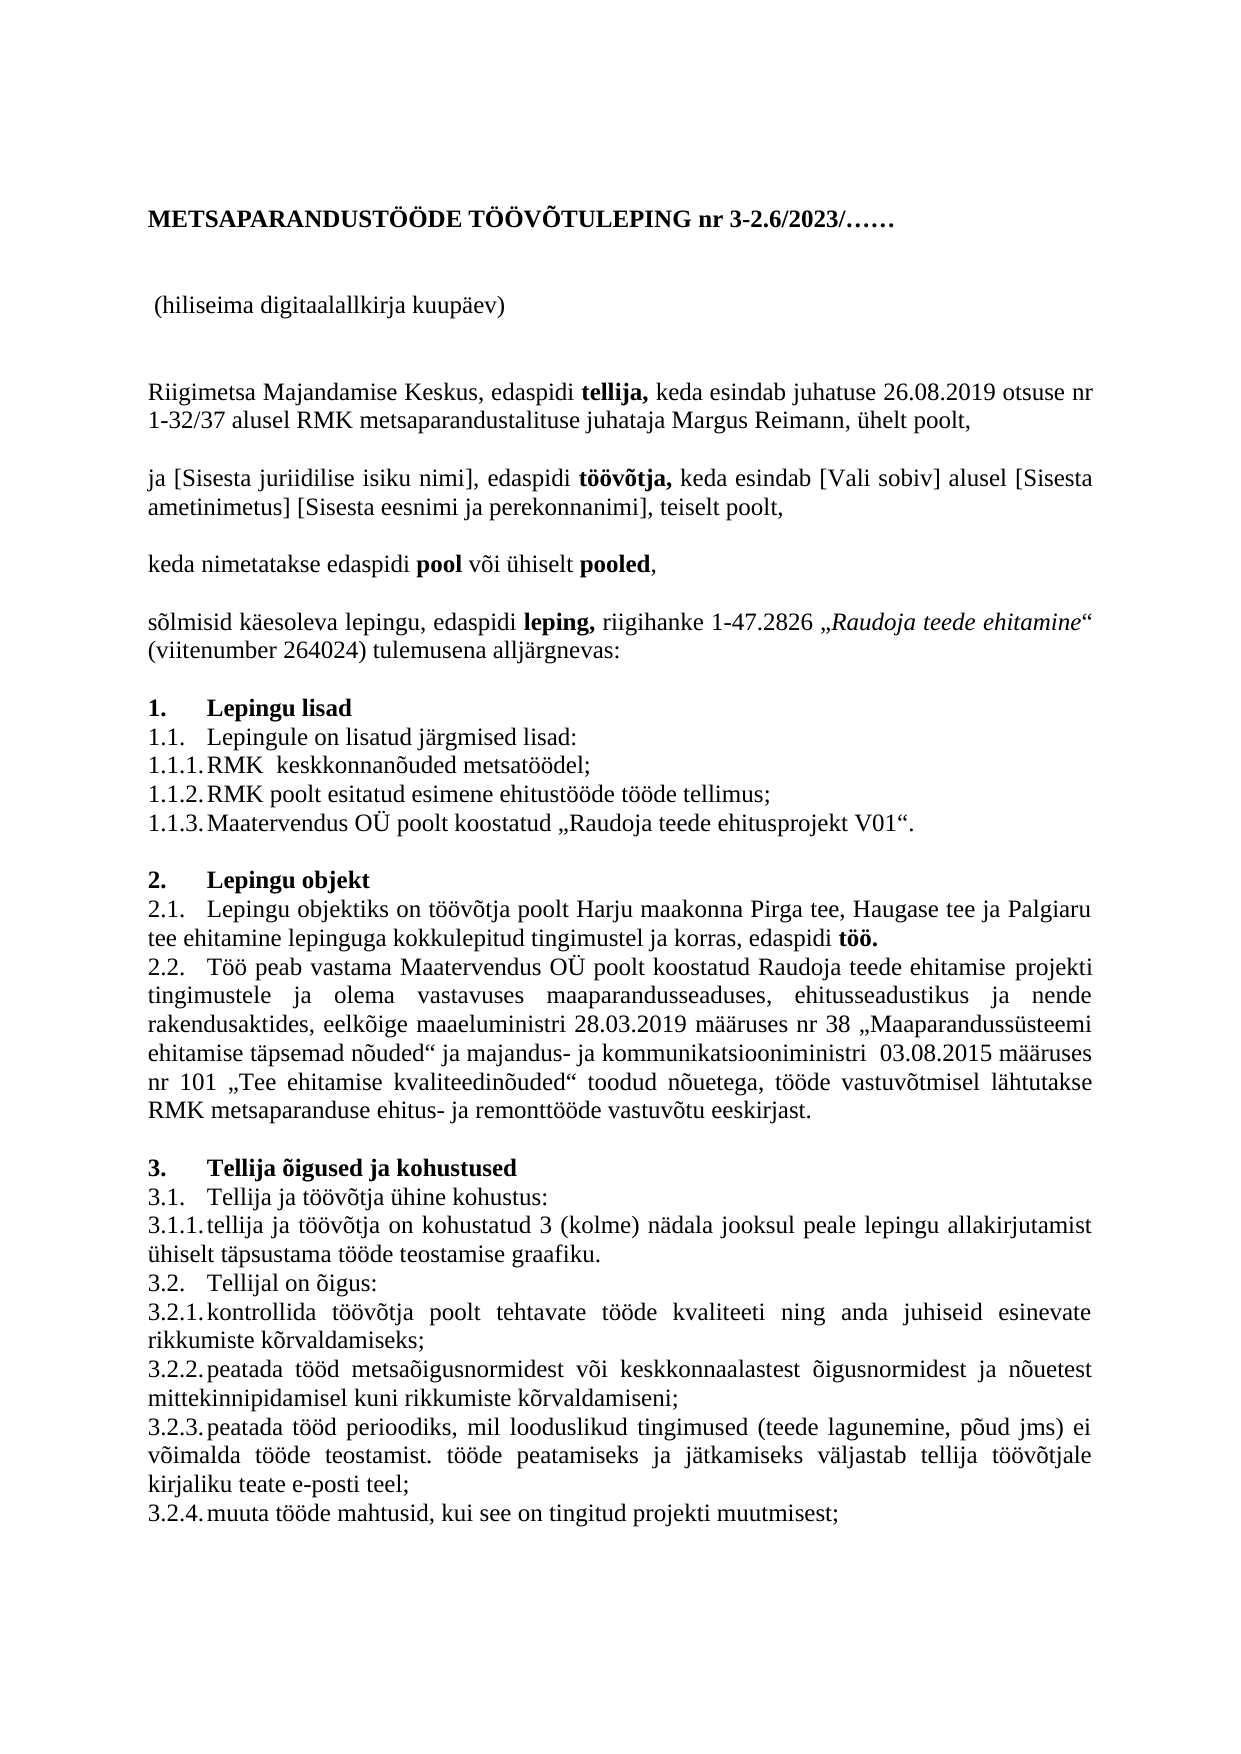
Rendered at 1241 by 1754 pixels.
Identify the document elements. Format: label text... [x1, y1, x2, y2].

text kontrollida töövõtja poolt tehtavate tööde kvaliteeti ning anda juhiseid esinevate rikkumiste kõrvaldamiseks; [148, 1297, 1093, 1354]
text ja edaspidi töövõtja, keda esindab alusel teiselt poolt, [148, 463, 1093, 520]
text Riigimetsa Majandamise Keskus, edaspidi tellija, keda esindab nr 1-32/37 alusel RMK metsaparandustalituse juhataja Margus Reimann, ühelt poolt, [148, 377, 1093, 434]
text Lepingu lisad [148, 693, 1093, 722]
text Lepingu objektiks on töövõtja poolt Harju maakonna Pirga tee, Haugase tee ja Palgiaru tee ehitamine lepinguga kokkulepitud tingimustel ja korras, edaspidi töö. [148, 894, 1093, 952]
text Lepingu objekt [148, 865, 1093, 894]
text Maatervendus OÜ poolt koostatud „Raudoja teede ehitusprojekt V01“. [148, 808, 1093, 837]
text tellija ja töövõtja on kohustatud 3 (kolme) nädala jooksul peale lepingu allakirjutamist ühiselt täpsustama tööde teostamise graafiku. [148, 1210, 1093, 1268]
text Tellija õigused ja kohustused [148, 1153, 1093, 1182]
text muuta tööde mahtusid, kui see on tingitud projekti muutmisest; [148, 1498, 1093, 1527]
text peatada tööd metsaõigusnormidest või keskkonnaalastest õigusnormidest ja nõuetest mittekinnipidamisel kuni rikkumiste kõrvaldamiseni; [148, 1354, 1093, 1412]
text RMK keskkonnanõuded metsatöödel; [148, 750, 1093, 779]
text keda nimetatakse edaspidi pool või ühiselt pooled, [148, 549, 1093, 578]
text Tellijal on õigus: [148, 1268, 1093, 1297]
text Lepingule on lisatud järgmised lisad: [148, 722, 1093, 750]
text Tellija ja töövõtja ühine kohustus: [148, 1182, 1093, 1210]
text METSAPARANDUSTÖÖDE TÖÖVÕTULEPING nr 3-2.6/2023/…… [148, 204, 1093, 232]
text (hiliseima digitaalallkirja kuupäev) [148, 290, 1093, 319]
text sõlmisid käesoleva lepingu, edaspidi leping, 1-47.2826 „Raudoja teede ehitamine“ (viitenumber 264024) tulemusena alljärgnevas: [148, 607, 1093, 664]
text RMK poolt esitatud esimene ehitustööde tööde tellimus; [148, 779, 1093, 808]
text peatada tööd perioodiks, mil looduslikud tingimused (teede lagunemine, põud jms) ei võimalda tööde teostamist. tööde peatamiseks ja jätkamiseks väljastab tellija töövõtjale kirjaliku teate e-posti teel; [148, 1412, 1093, 1498]
text Töö peab vastama Maatervendus OÜ poolt koostatud Raudoja teede ehitamise projekti tingimustele ja olema vastavuses maaparandusseaduses, ehitusseadustikus ja nende rakendusaktides, eelkõige maaeluministri 28.03.2019 määruses nr 38 „Maaparandussüsteemi ehitamise täpsemad nõuded“ ja majandus- ja kommunikatsiooniministri 03.08.2015 määruses nr 101 „Tee ehitamise kvaliteedinõuded“ toodud nõuetega, tööde vastuvõtmisel lähtutakse RMK metsaparanduse ehitus- ja remonttööde vastuvõtu eeskirjast. [148, 952, 1093, 1124]
